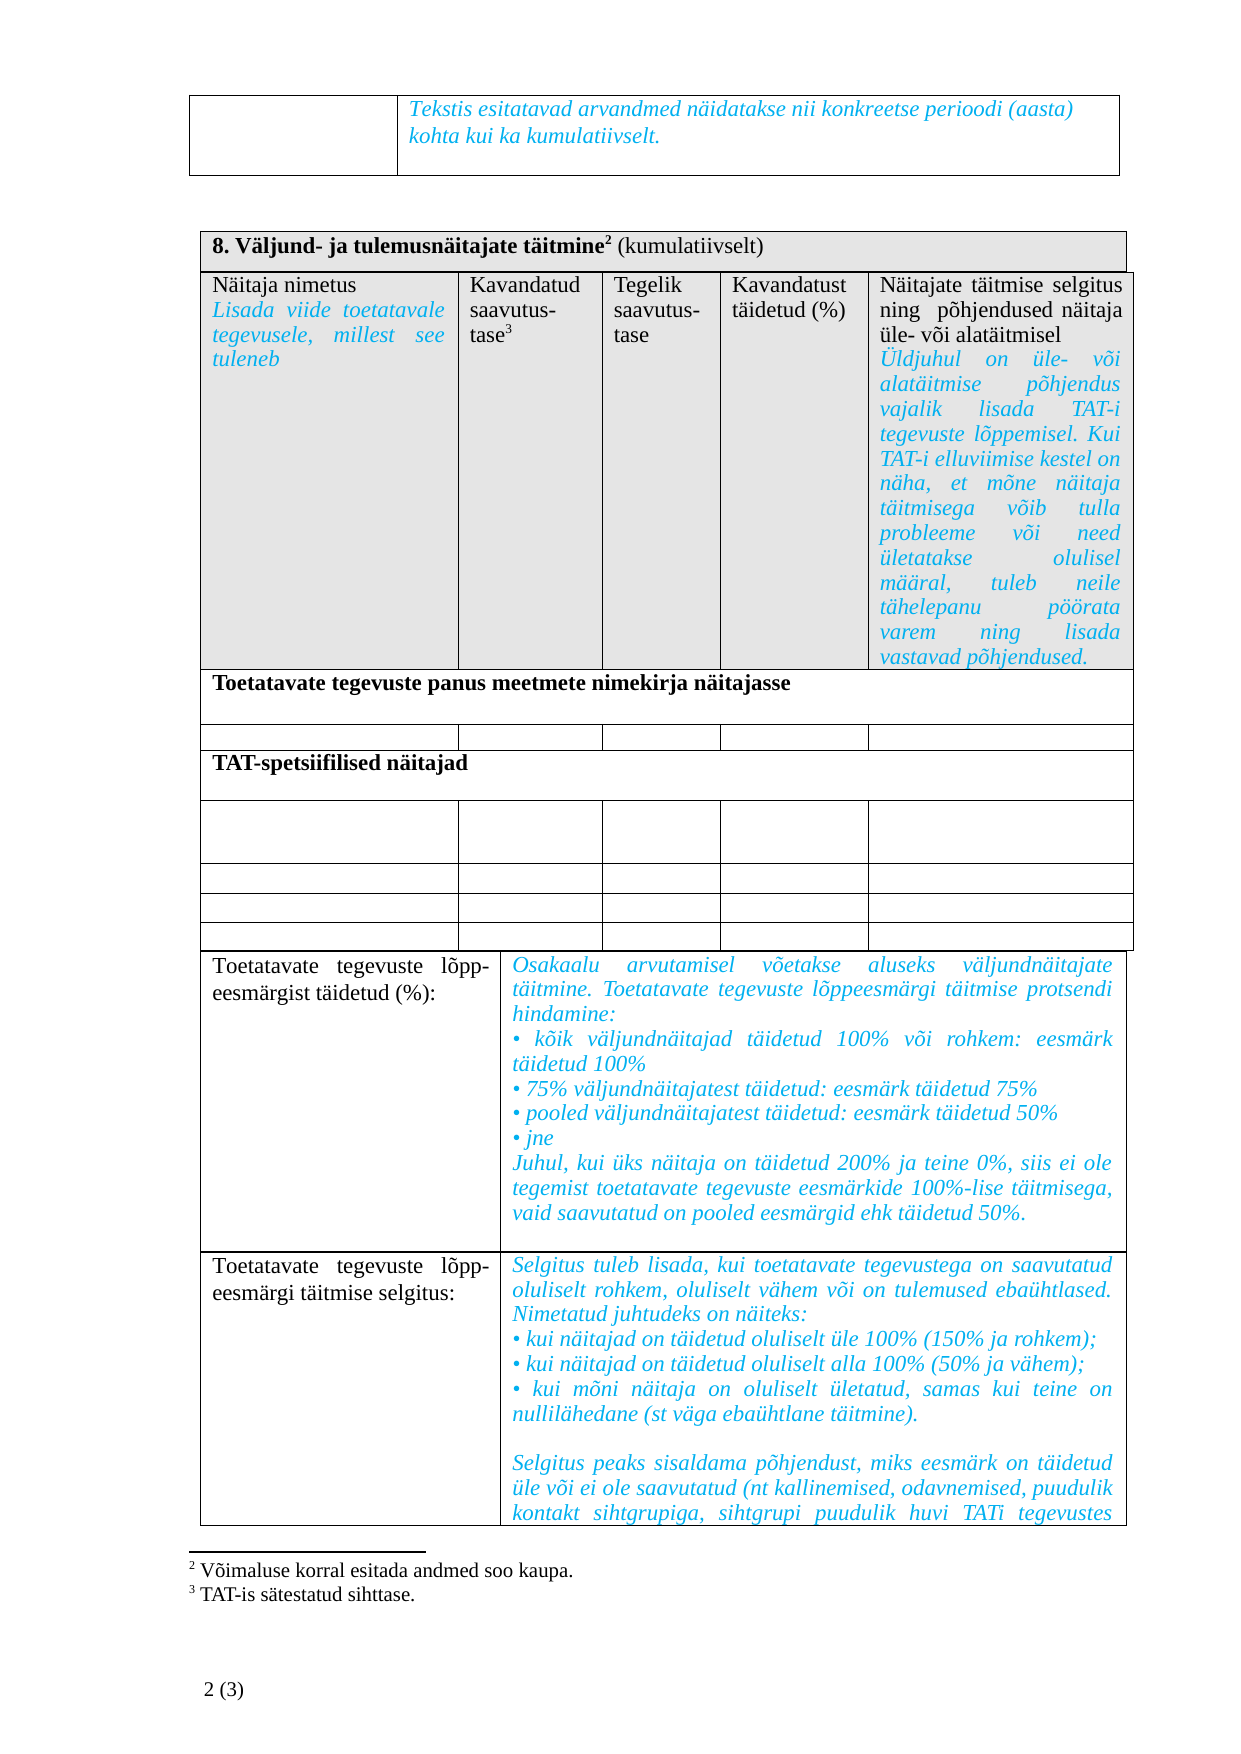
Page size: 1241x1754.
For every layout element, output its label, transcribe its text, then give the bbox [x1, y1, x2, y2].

table_cell [603, 894, 720, 922]
table_cell [459, 801, 602, 863]
table_header Kavandatud saavutus-tase [459, 273, 602, 669]
picture [964, 1356, 977, 1371]
table_header Toetatavate tegevuste lõpp-eesmärgist täidetud (%): [201, 952, 500, 1251]
table_header Osakaalu arvutamisel võetakse aluseks väljundnäitajate täitmine. Toetatavate tegevuste lõppeesmärgi täitmise protsendi hindamine: • kõik väljundnäitajad täidetud 100% või rohkem: eesmärk täidetud 100% • 75% väljundnäitajatest täidetud: eesmärk täidetud 75% • pooled väljundnäitajatest täidetud: eesmärk täidetud 50% • jne Juhul, kui üks näitaja on täidetud 200% ja teine 0%, siis ei ole tegemist toetatavate tegevuste eesmärkide 100%-lise täitmisega, vaid saavutatud on pooled eesmärgid ehk täidetud 50%. [501, 952, 1126, 1251]
table_cell [201, 894, 458, 922]
table_header Näitaja nimetus Lisada viide toetatavale tegevusele, millest see tuleneb [201, 273, 458, 669]
table_cell [603, 801, 720, 863]
picture [1004, 1205, 1017, 1220]
table_cell [201, 923, 458, 950]
table_cell [869, 725, 1133, 750]
picture [630, 1056, 643, 1071]
table_cell [603, 923, 720, 950]
table_cell [201, 725, 458, 750]
table_cell [603, 864, 720, 893]
table_cell [869, 923, 1133, 950]
picture [1021, 1081, 1034, 1096]
table_cell [721, 923, 868, 950]
picture [909, 1356, 922, 1371]
table_cell [869, 894, 1133, 922]
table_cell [501, 1253, 1126, 1525]
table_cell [201, 1253, 500, 1525]
picture [873, 1031, 886, 1046]
table_cell [721, 725, 868, 750]
table_cell [869, 864, 1133, 893]
picture [874, 1155, 887, 1170]
picture [948, 1180, 961, 1195]
table_header 8. Väljund- ja tulemusnäitajate täitmine (kumulatiivselt) [201, 232, 1126, 271]
picture [1042, 1105, 1055, 1120]
table_cell [201, 801, 458, 863]
picture [901, 1331, 914, 1346]
table_cell [459, 894, 602, 922]
table_cell [459, 725, 602, 750]
picture [968, 1331, 981, 1346]
picture [551, 1081, 564, 1096]
table_cell [459, 923, 602, 950]
picture [991, 1155, 1004, 1170]
table_cell TAT-spetsiifilised näitajad [201, 751, 1133, 800]
table_cell [721, 801, 868, 863]
table_cell [869, 801, 1133, 863]
table_cell [721, 894, 868, 922]
table_header Kavandatust täidetud (%) [721, 273, 868, 669]
table_cell Toetatavate tegevuste panus meetmete nimekirja näitajasse [201, 670, 1133, 724]
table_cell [398, 96, 1119, 174]
table_header Näitajate täitmise selgitus ning põhjendused näitaja üle- või alatäitmisel Üldjuhul on üle- või alatäitmise põhjendus vajalik lisada TAT-i tegevuste lõppemisel. Kui TAT-i elluviimise kestel on näha, et mõne näitaja täitmisega võib tulla probleeme või need ületatakse olulisel määral, tuleb neile tähelepanu pöörata varem ning lisada vastavad põhjendused. [869, 273, 1133, 669]
table_cell [603, 725, 720, 750]
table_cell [190, 96, 397, 174]
table_cell [459, 864, 602, 893]
table_cell [201, 864, 458, 893]
table_cell [721, 864, 868, 893]
table_header Tegelik saavutus-tase [603, 273, 720, 669]
